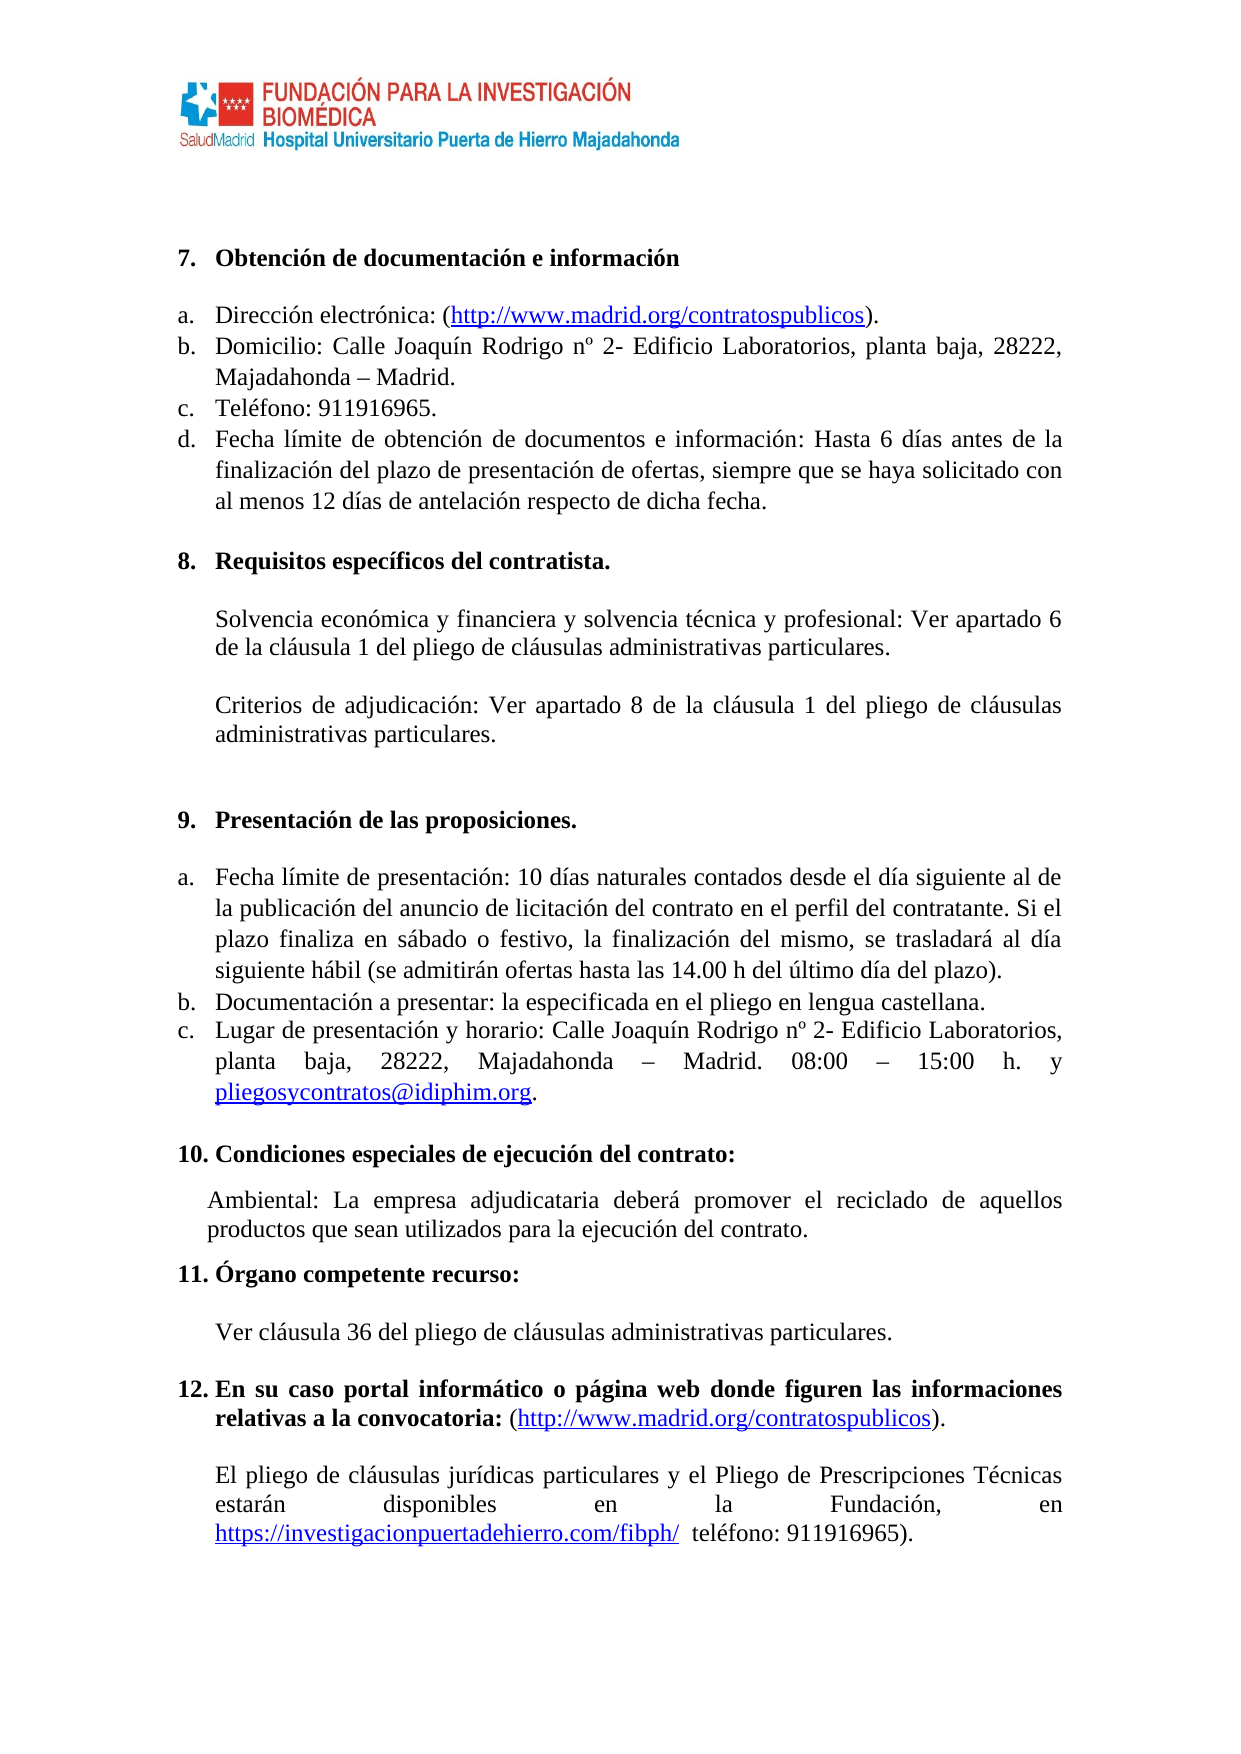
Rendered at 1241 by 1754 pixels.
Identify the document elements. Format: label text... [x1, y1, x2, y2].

list Requisitos específicos del contratista. [177, 546, 1063, 575]
list Teléfono: 911916965. [177, 393, 1063, 422]
list Condiciones especiales de ejecución del contrato: [177, 1139, 1063, 1168]
list Presentación de las proposiciones. [177, 805, 1063, 834]
list Obtención de documentación e información [177, 243, 1063, 271]
list Ver cláusula 36 del pliego de cláusulas administrativas particulares. [215, 1317, 1063, 1345]
list Órgano competente recurso: [177, 1259, 1063, 1288]
list En su caso portal informático o página web donde figuren las informaciones relativas a la convocatoria: (http://www.madrid.org/contratospublicos). [177, 1374, 1063, 1432]
list Solvencia económica y financiera y solvencia técnica y profesional: Ver apartado 6 de la cláusula 1 del pliego de cláusulas administrativas particulares. [215, 604, 1063, 661]
list Fecha límite de presentación: 10 días naturales contados desde el día siguiente al de la publicación del anuncio de licitación del contrato en el perfil del contratante. Si el plazo finaliza en sábado o festivo, la finalización del mismo, se trasladará al día siguiente hábil (se admitirán ofertas hasta las 14.00 h del último día del plazo). [177, 862, 1063, 984]
list Domicilio: Calle Joaquín Rodrigo nº 2- Edificio Laboratorios, planta baja, 28222, Majadahonda – Madrid. [177, 331, 1063, 391]
list Dirección electrónica: (http://www.madrid.org/contratospublicos). [177, 300, 1063, 329]
list Fecha límite de obtención de documentos e información: Hasta 6 días antes de la finalización del plazo de presentación de ofertas, siempre que se haya solicitado con al menos 12 días de antelación respecto de dicha fecha. [177, 424, 1063, 515]
list El pliego de cláusulas jurídicas particulares y el Pliego de Prescripciones Técnicas estarán disponibles en la Fundación, en https://investigacionpuertadehierro.com/fibph/ teléfono: 911916965). [215, 1460, 1063, 1547]
list Lugar de presentación y horario: Calle Joaquín Rodrigo nº 2- Edificio Laboratorios, planta baja, 28222, Majadahonda – Madrid. 08:00 – 15:00 h. y pliegosycontratos@idiphim.org. [177, 1015, 1063, 1106]
list Criterios de adjudicación: Ver apartado 8 de la cláusula 1 del pliego de cláusulas administrativas particulares. [215, 690, 1063, 747]
picture [177, 74, 681, 153]
list Documentación a presentar: la especificada en el pliego en lengua castellana. [177, 987, 1063, 1015]
text Ambiental: La empresa adjudicataria deberá promover el reciclado de aquellos productos que sean utilizados para la ejecución del contrato. [207, 1185, 1063, 1242]
